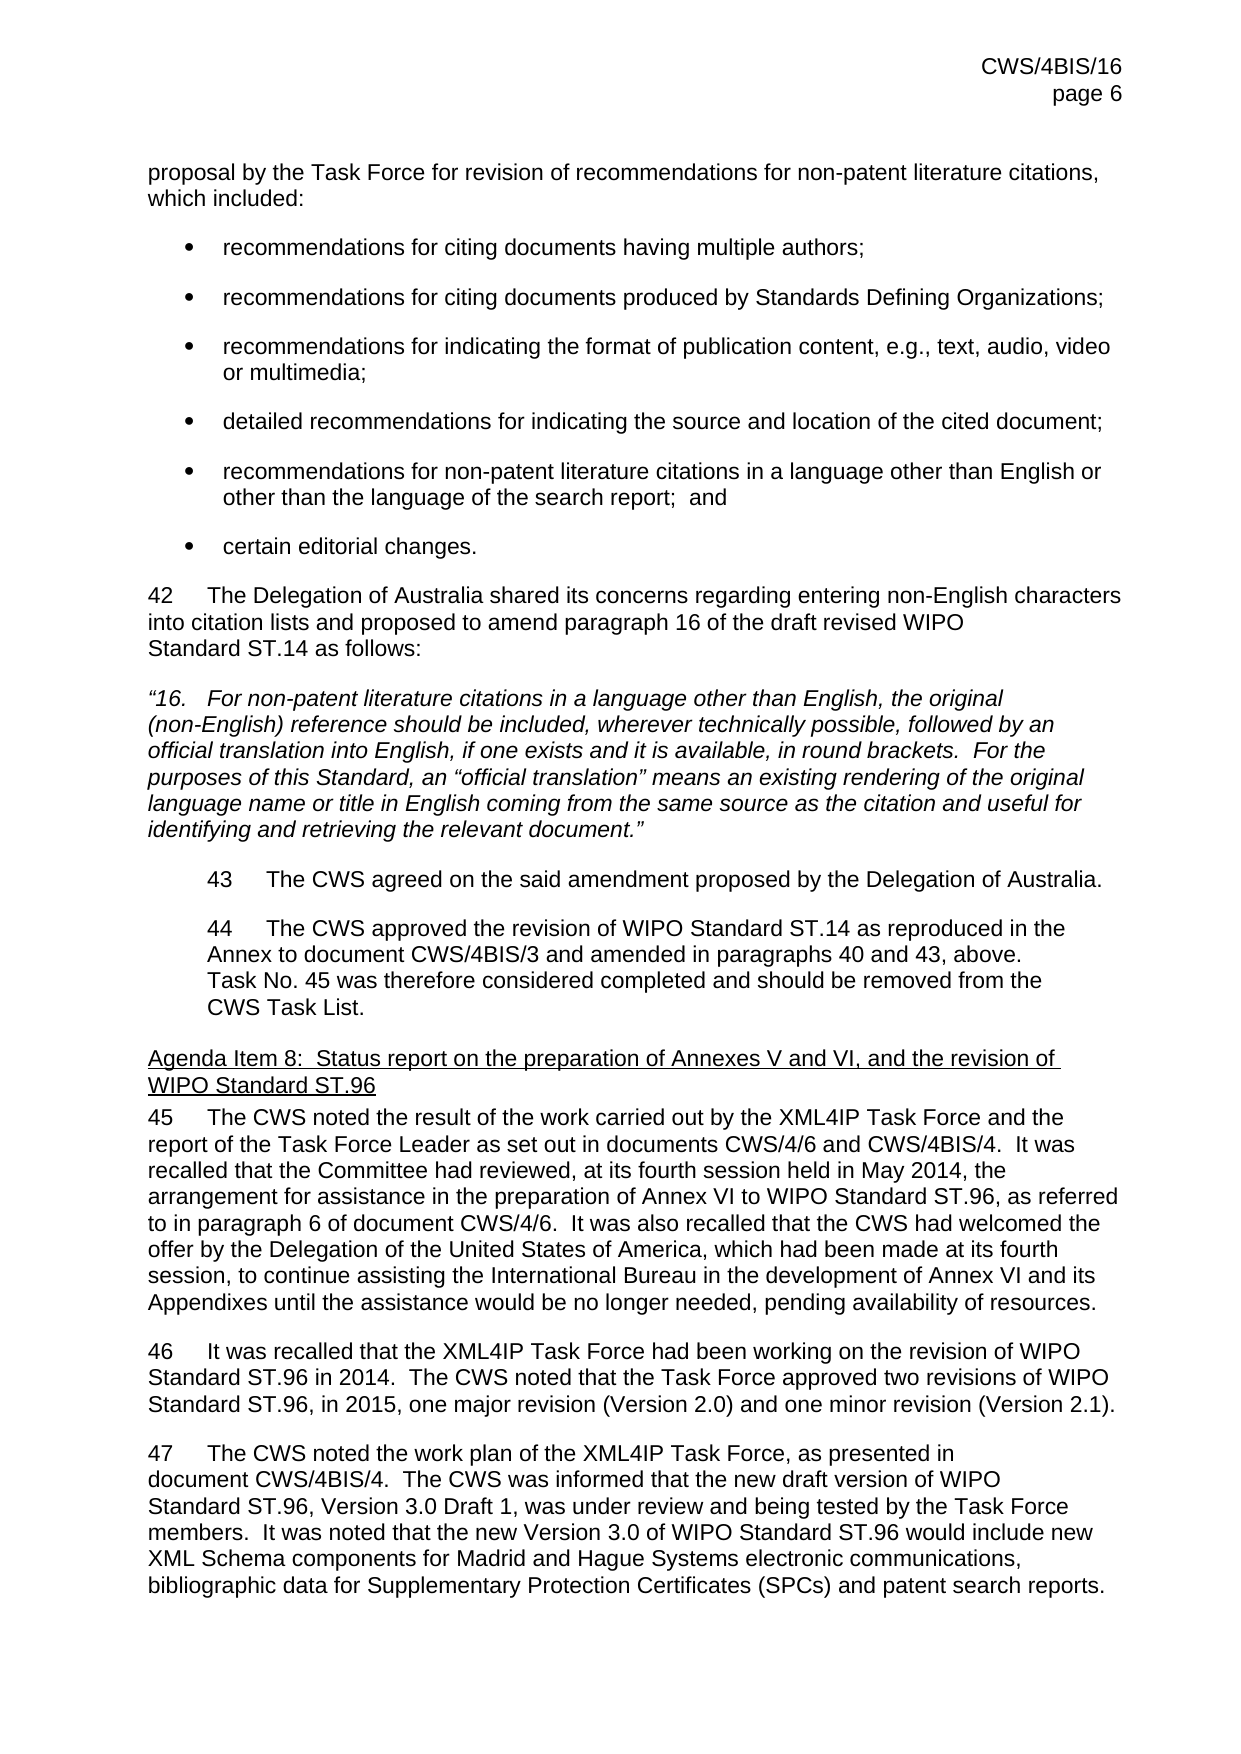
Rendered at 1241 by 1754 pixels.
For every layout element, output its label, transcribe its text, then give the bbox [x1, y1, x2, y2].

text The CWS noted the work plan of the XML4IP Task Force, as presented in document CWS/4BIS/4. The CWS was informed that the new draft version of WIPO Standard ST.96, Version 3.0 Draft 1, was under review and being tested by the Task Force members. It was noted that the new Version 3.0 of WIPO Standard ST.96 would include new XML Schema components for Madrid and Hague Systems electronic communications, bibliographic data for Supplementary Protection Certificates (SPCs) and patent search reports. [148, 1440, 1122, 1598]
list recommendations for citing documents produced by Standards Defining Organizations; [185, 283, 1122, 310]
list detailed recommendations for indicating the source and location of the cited document; [185, 408, 1122, 435]
subtitle Agenda Item 8: Status report on the preparation of Annexes V and VI, and the revision of WIPO Standard ST.96 [148, 1045, 1122, 1098]
list recommendations for citing documents having multiple authors; [185, 234, 1122, 261]
list recommendations for indicating the format of publication content, e.g., text, audio, video or multimedia; [185, 333, 1122, 385]
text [148, 158, 1122, 211]
text The CWS approved the revision of WIPO Standard ST.14 as reproduced in the Annex to document CWS/4BIS/3 and amended in paragraphs 40 and 43, above. Task No. 45 was therefore considered completed and should be removed from the CWS Task List. [207, 915, 1122, 1020]
text It was recalled that the XML4IP Task Force had been working on the revision of WIPO Standard ST.96 in 2014. The CWS noted that the Task Force approved two revisions of WIPO Standard ST.96, in 2015, one major revision (Version 2.0) and one minor revision (Version 2.1). [148, 1338, 1122, 1417]
text The Delegation of Australia shared its concerns regarding entering non-English characters into citation lists and proposed to amend paragraph 16 of the draft revised WIPO Standard ST.14 as follows: [148, 582, 1122, 662]
text The CWS agreed on the said amendment proposed by the Delegation of Australia. [207, 866, 1122, 892]
text “16. For non-patent literature citations in a language other than English, the original (non-English) reference should be included, wherever technically possible, followed by an official translation into English, if one exists and it is available, in round brackets. For the purposes of this Standard, an “official translation” means an existing rendering of the original language name or title in English coming from the same source as the citation and useful for identifying and retrieving the relevant document.” [148, 684, 1122, 843]
list recommendations for non-patent literature citations in a language other than English or other than the language of the search report; and [185, 458, 1122, 510]
list certain editorial changes. [185, 533, 1122, 559]
text The CWS noted the result of the work carried out by the XML4IP Task Force and the report of the Task Force Leader as set out in documents CWS/4/6 and CWS/4BIS/4. It was recalled that the Committee had reviewed, at its fourth session held in May 2014, the arrangement for assistance in the preparation of Annex VI to WIPO Standard ST.96, as referred to in paragraph 6 of document CWS/4/6. It was also recalled that the CWS had welcomed the offer by the Delegation of the United States of America, which had been made at its fourth session, to continue assisting the International Bureau in the development of Annex VI and its Appendixes until the assistance would be no longer needed, pending availability of resources. [148, 1104, 1122, 1315]
